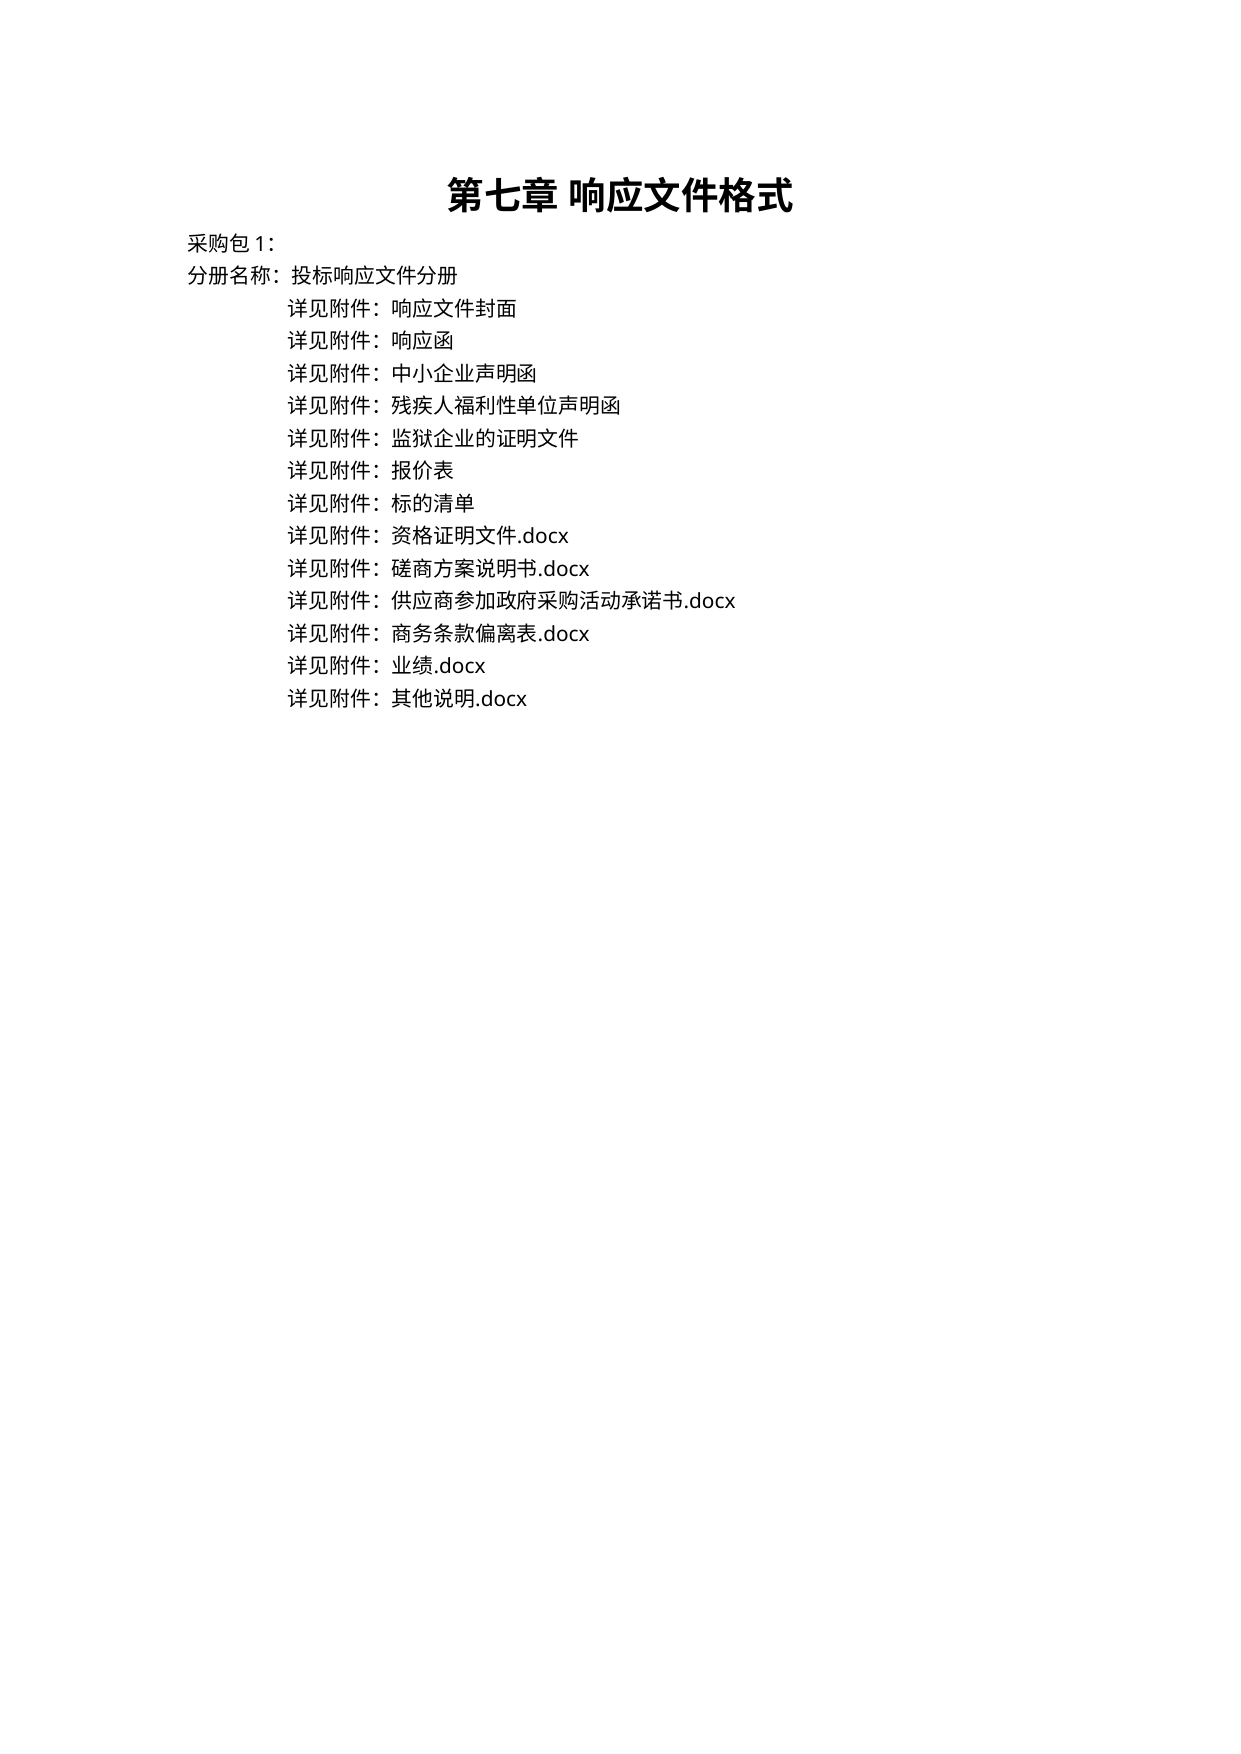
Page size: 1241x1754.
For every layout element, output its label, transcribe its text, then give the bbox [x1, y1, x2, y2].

text 分册名称：投标响应文件分册 [187, 259, 1053, 292]
text 详见附件：其他说明.docx [187, 682, 1053, 714]
text 详见附件：中小企业声明函 [187, 357, 1053, 389]
text 详见附件：响应文件封面 [187, 292, 1053, 324]
text 详见附件：残疾人福利性单位声明函 [187, 389, 1053, 422]
text 详见附件：监狱企业的证明文件 [187, 422, 1053, 454]
text 详见附件：标的清单 [187, 487, 1053, 519]
text 详见附件：资格证明文件.docx [187, 519, 1053, 552]
text 详见附件：商务条款偏离表.docx [187, 617, 1053, 649]
text 详见附件：业绩.docx [187, 649, 1053, 682]
text 详见附件：报价表 [187, 454, 1053, 487]
text 详见附件：供应商参加政府采购活动承诺书.docx [187, 584, 1053, 617]
text 详见附件：响应函 [187, 324, 1053, 357]
text 详见附件：磋商方案说明书.docx [187, 552, 1053, 584]
text 第七章 响应文件格式 [187, 162, 1053, 227]
text 采购包1： [187, 227, 1053, 259]
